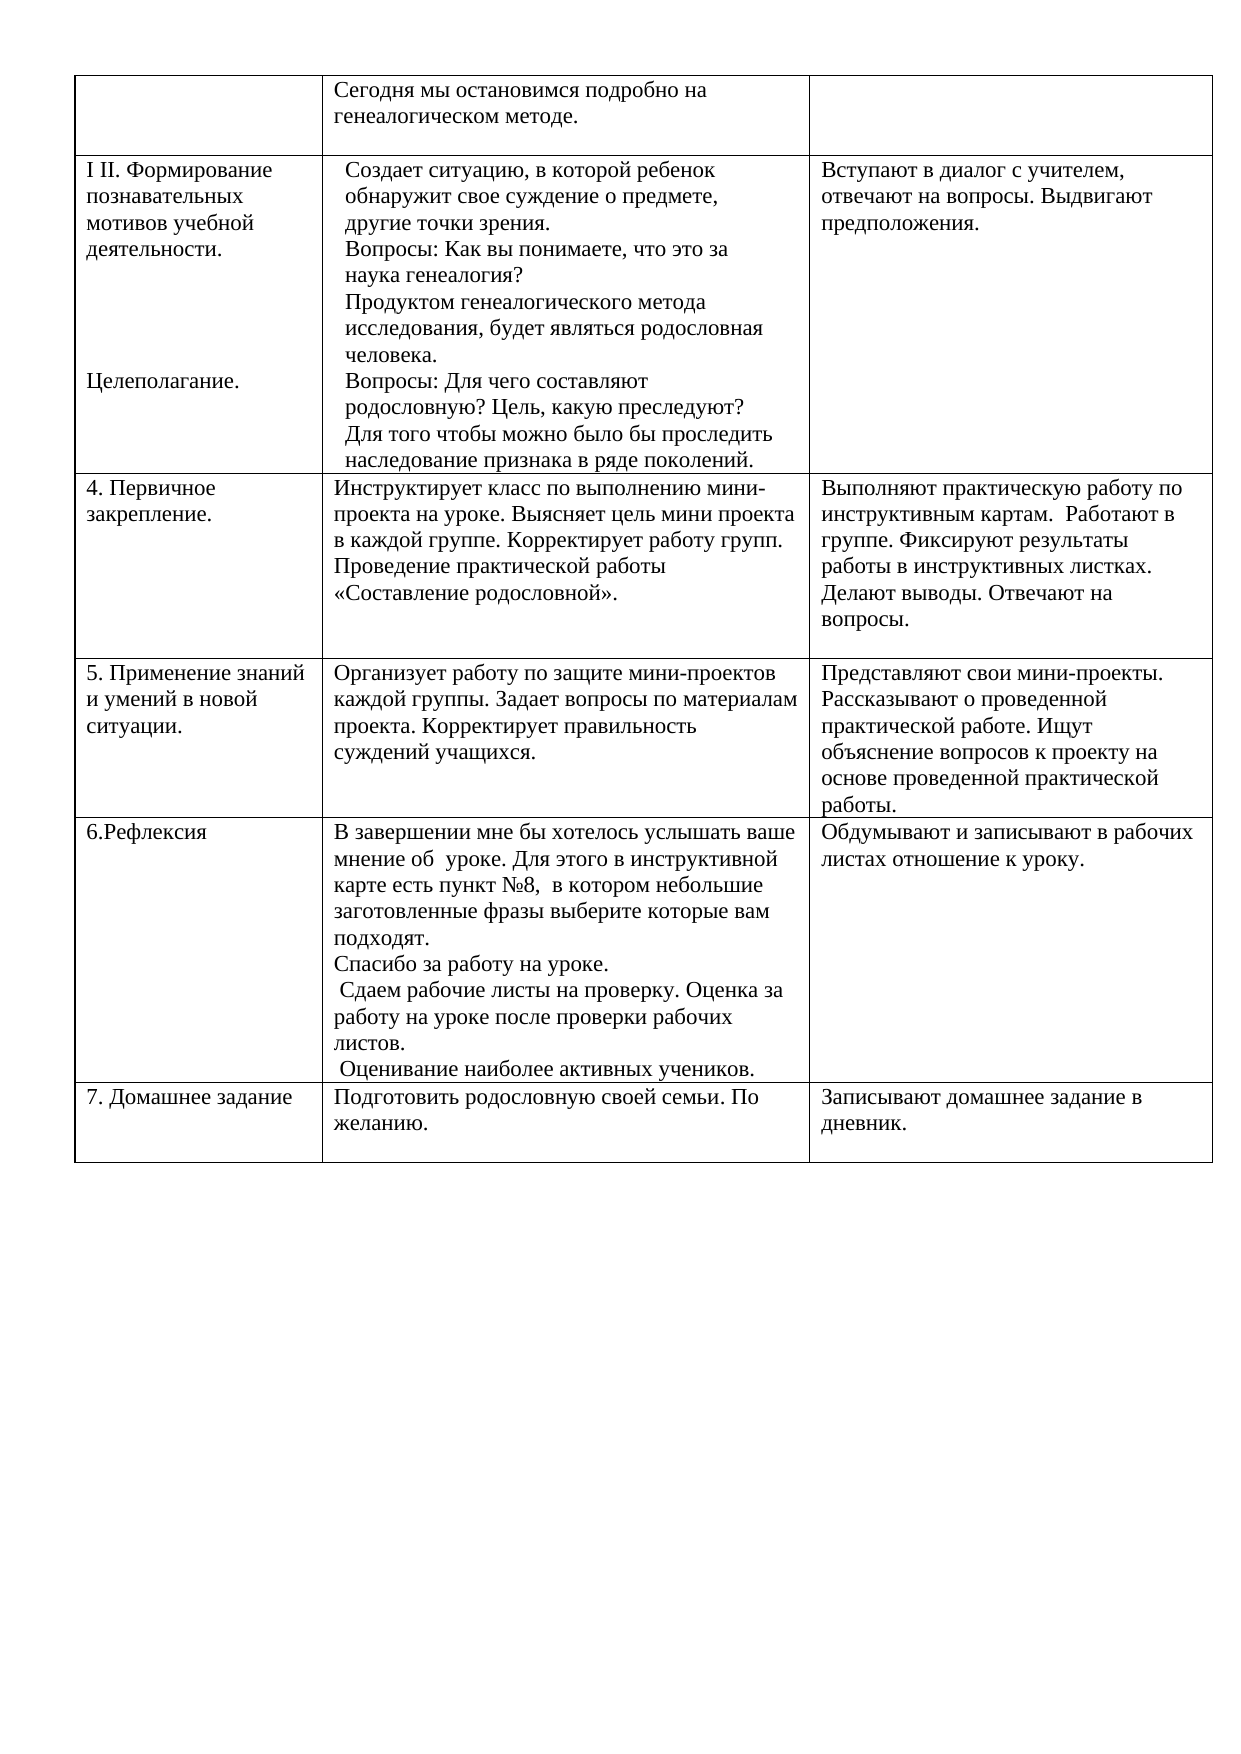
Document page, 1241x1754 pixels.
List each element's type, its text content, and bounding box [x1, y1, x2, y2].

table_cell Инструктирует класс по выполнению мини-проекта на уроке. Выясняет цель мини проекта в каждой группе. Корректирует работу групп. Проведение практической работы «Составление родословной». [323, 474, 809, 658]
table_cell 4. Первичное закрепление. [76, 474, 322, 658]
table_cell Вступают в диалог с учителем, отвечают на вопросы. Выдвигают предположения. [810, 156, 1212, 472]
table_cell 7. Домашнее задание [76, 1083, 322, 1162]
table_cell [323, 156, 809, 472]
table_cell Записывают домашнее задание в дневник. [810, 1083, 1212, 1162]
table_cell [810, 76, 1212, 155]
table_cell Обдумывают и записывают в рабочих листах отношение к уроку. [810, 818, 1212, 1082]
table_cell В завершении мне бы хотелось услышать ваше мнение об уроке. Для этого в инструктивной карте есть пункт №8, в котором небольшие заготовленные фразы выберите которые вам подходят. Спасибо за работу на уроке. Сдаем рабочие листы на проверку. Оценка за работу на уроке после проверки рабочих листов. Оценивание наиболее активных учеников. [323, 818, 809, 1082]
table_cell 5. Применение знаний и умений в новой ситуации. [76, 659, 322, 817]
table_cell Организует работу по защите мини-проектов каждой группы. Задает вопросы по материалам проекта. Корректирует правильность суждений учащихся. [323, 659, 809, 817]
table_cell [76, 76, 322, 155]
table_cell Выполняют практическую работу по инструктивным картам. Работают в группе. Фиксируют результаты работы в инструктивных листках. Делают выводы. Отвечают на вопросы. [810, 474, 1212, 658]
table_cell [323, 76, 809, 155]
table_cell Подготовить родословную своей семьи. По желанию. [323, 1083, 809, 1162]
table_cell 6.Рефлексия [76, 818, 322, 1082]
table_cell Представляют свои мини-проекты. Рассказывают о проведенной практической работе. Ищут объяснение вопросов к проекту на основе проведенной практической работы. [810, 659, 1212, 817]
table_cell I II. Формирование познавательных мотивов учебной деятельности. Целеполагание. [76, 156, 322, 472]
